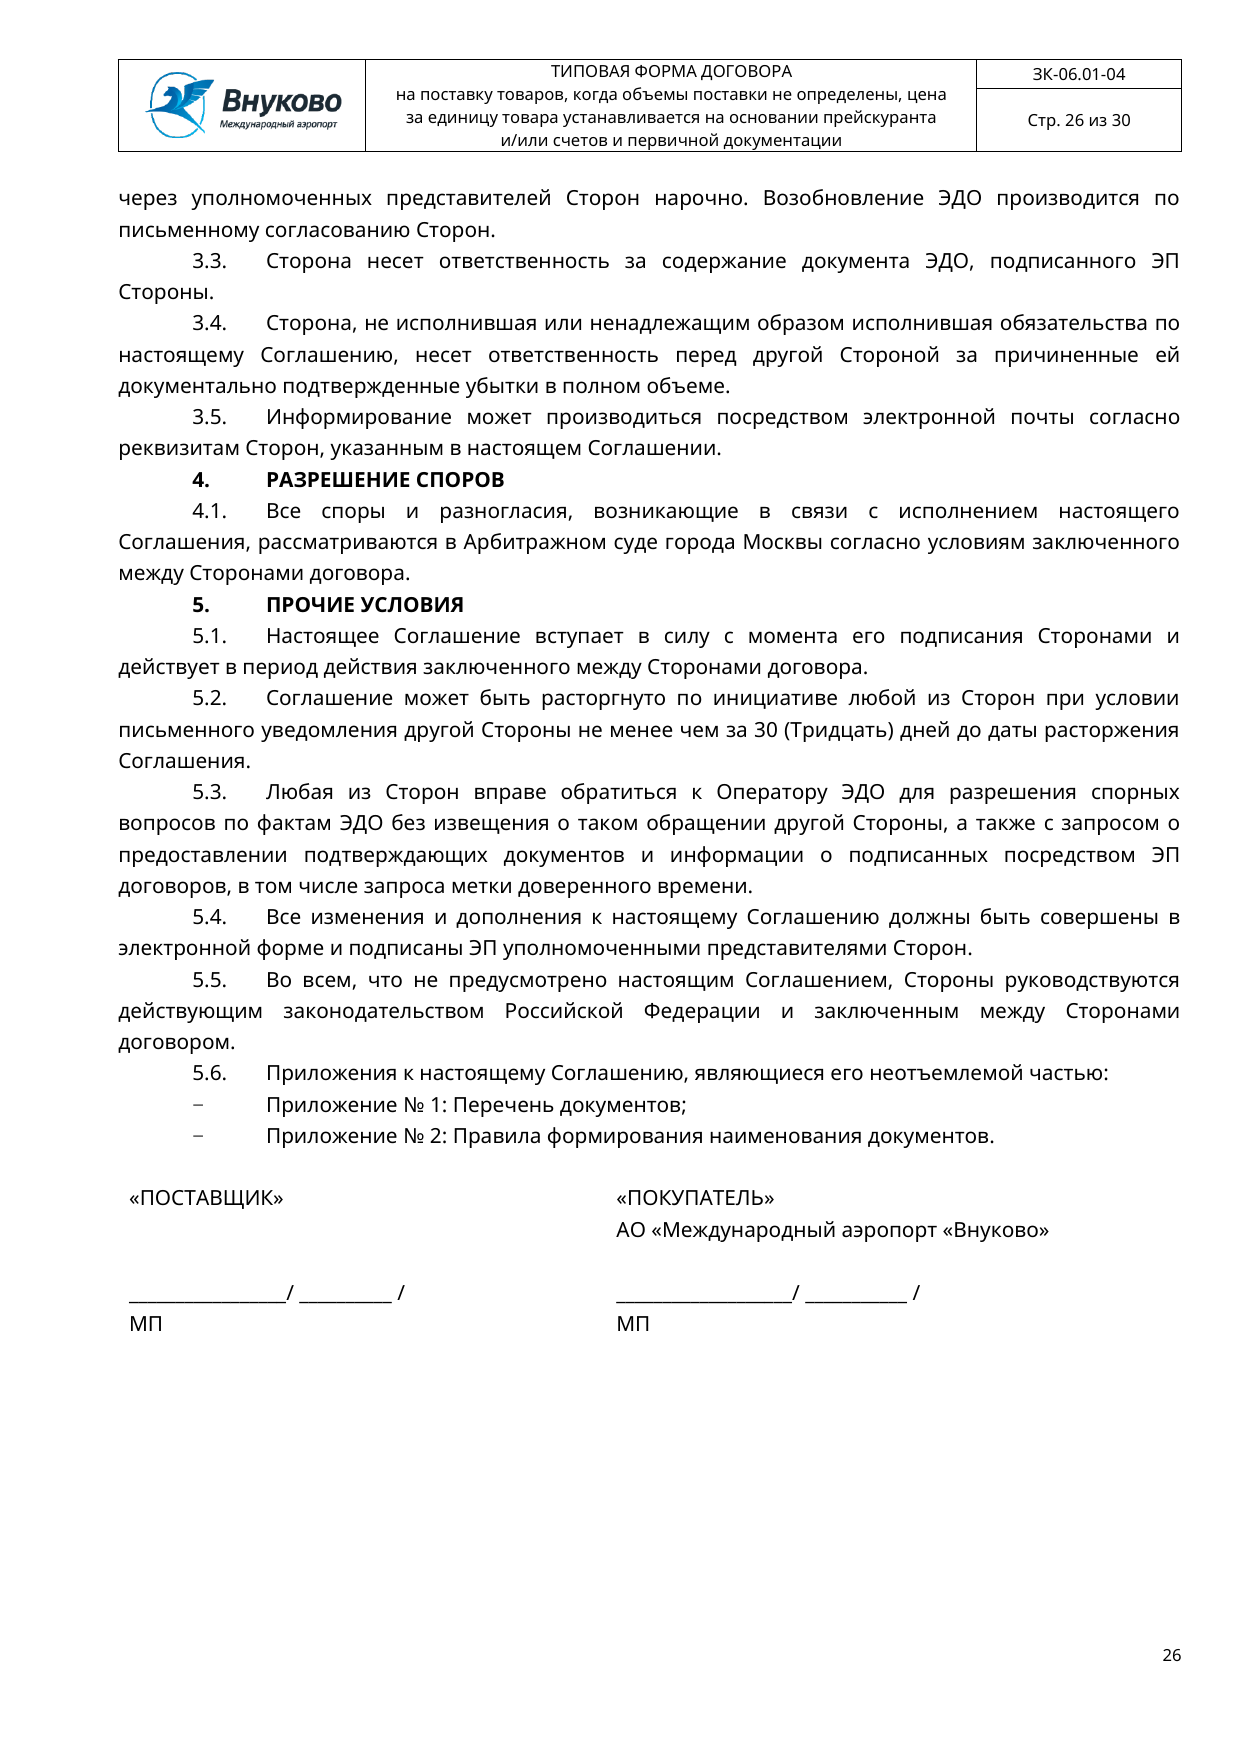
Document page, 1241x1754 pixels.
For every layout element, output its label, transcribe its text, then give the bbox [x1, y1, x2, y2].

list Информирование может производиться посредством электронной почты согласно реквизитам Сторон, указанным в настоящем Соглашении. [118, 399, 1181, 462]
list Приложения к настоящему Соглашению, являющиеся его неотъемлемой частью: [118, 1056, 1181, 1087]
table_header «ПОСТАВЩИК» [118, 1181, 605, 1244]
list Приложение № 2: Правила формирования наименования документов. [118, 1118, 1181, 1149]
list ПРОЧИЕ УСЛОВИЯ [118, 587, 1181, 618]
list Соглашение может быть расторгнуто по инициативе любой из Сторон при условии письменного уведомления другой Стороны не менее чем за 30 (Тридцать) дней до даты расторжения Соглашения. [118, 681, 1181, 774]
list Любая из Сторон вправе обратиться к Оператору ЭДО для разрешения спорных вопросов по фактам ЭДО без извещения о таком обращении другой Стороны, а также с запросом о предоставлении подтверждающих документов и информации о подписанных посредством ЭП договоров, в том числе запроса метки доверенного времени. [118, 774, 1181, 899]
list РАЗРЕШЕНИЕ СПОРОВ [118, 462, 1181, 493]
table_header «ПОКУПАТЕЛЬ» АО «Международный аэропорт «Внуково» [605, 1181, 1166, 1244]
list Настоящее Соглашение вступает в силу с момента его подписания Сторонами и действует в период действия заключенного между Сторонами договора. [118, 618, 1181, 681]
table_cell ___________________/ ___________ / МП [605, 1244, 1166, 1338]
table_cell _________________/ __________ / МП [118, 1244, 605, 1338]
picture [129, 61, 355, 151]
list Во всем, что не предусмотрено настоящим Соглашением, Стороны руководствуются действующим законодательством Российской Федерации и заключенным между Сторонами договором. [118, 962, 1181, 1056]
list Все споры и разногласия, возникающие в связи с исполнением настоящего Соглашения, рассматриваются в Арбитражном суде города Москвы согласно условиям заключенного между Сторонами договора. [118, 493, 1181, 587]
list Сторона несет ответственность за содержание документа ЭДО, подписанного ЭП Стороны. [118, 243, 1181, 306]
list Сторона, не исполнившая или ненадлежащим образом исполнившая обязательства по настоящему Соглашению, несет ответственность перед другой Стороной за причиненные ей документально подтвержденные убытки в полном объеме. [118, 306, 1181, 399]
list Приложение № 1: Перечень документов; [118, 1087, 1181, 1118]
list Все изменения и дополнения к настоящему Соглашению должны быть совершены в электронной форме и подписаны ЭП уполномоченными представителями Сторон. [118, 899, 1181, 962]
